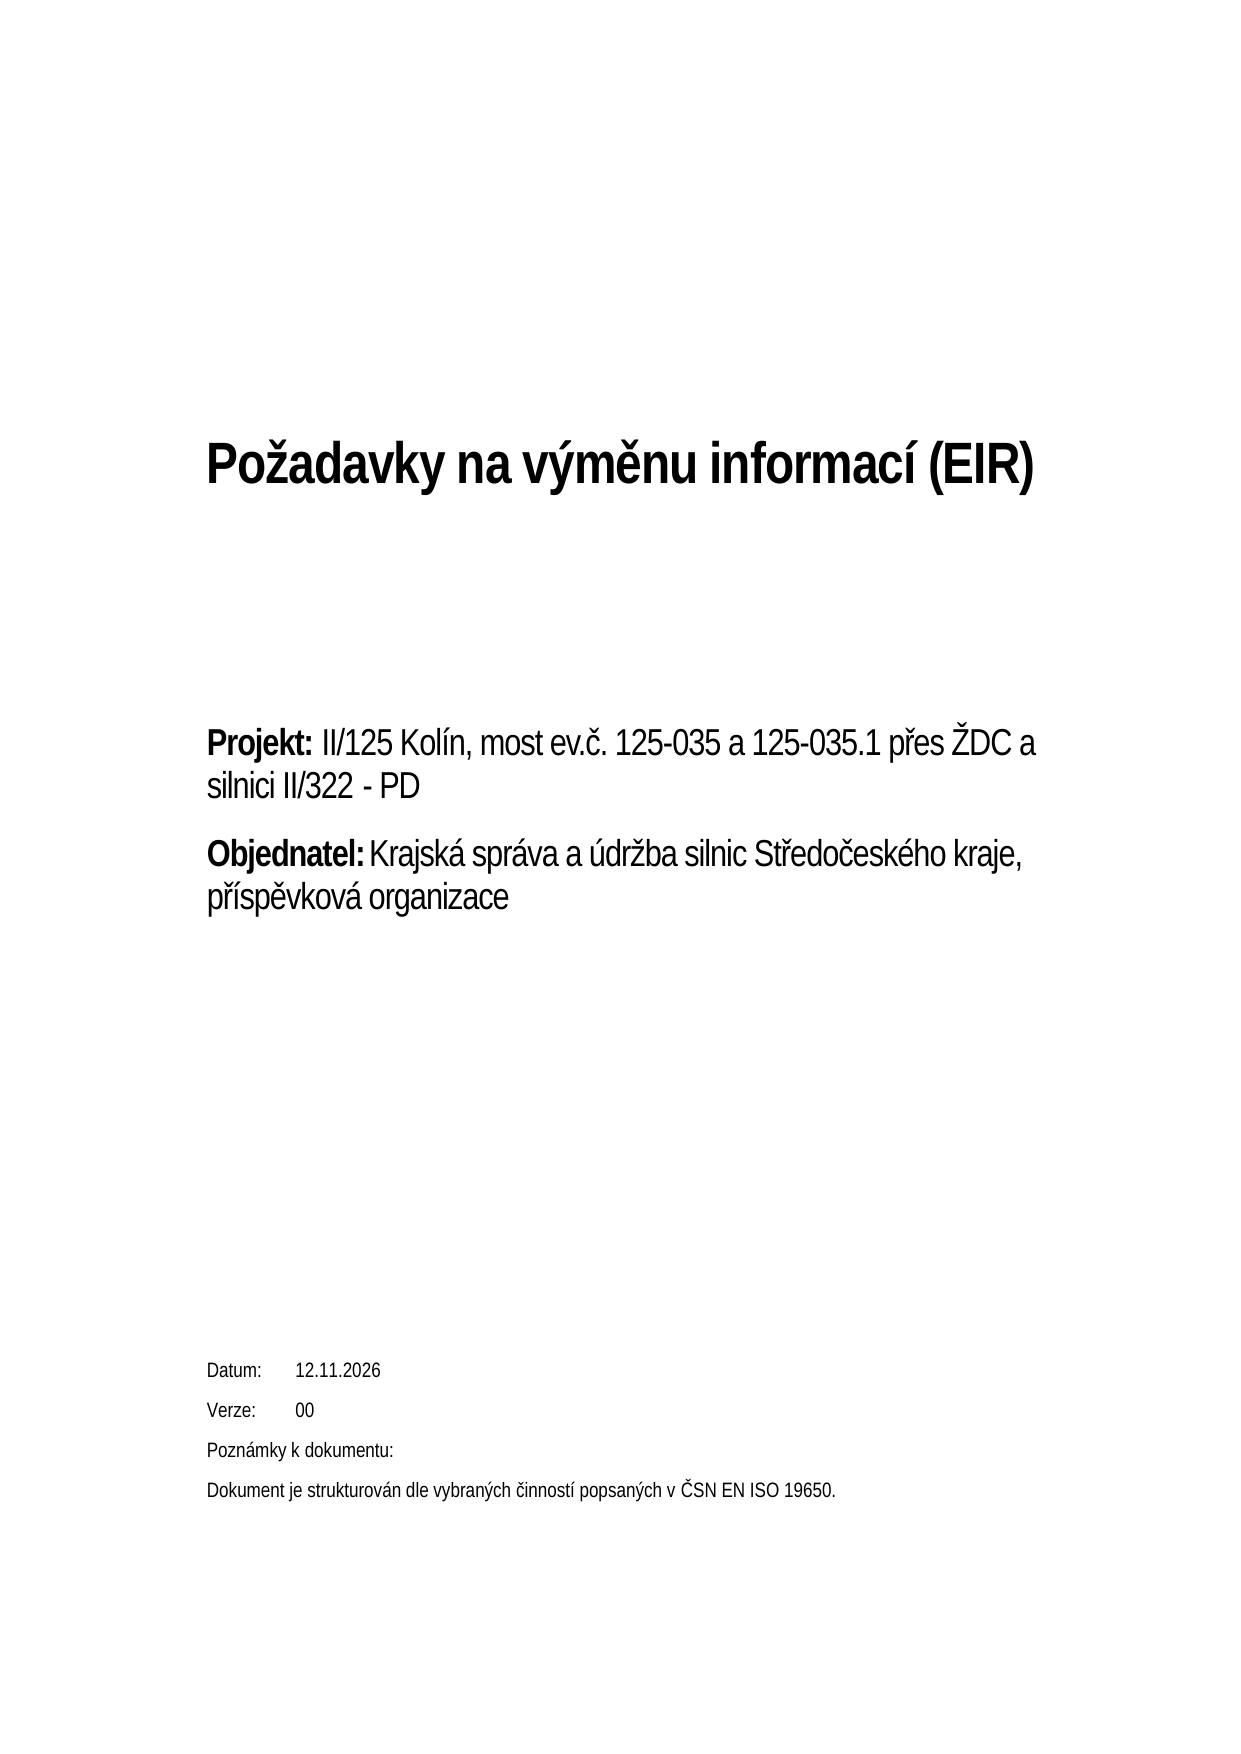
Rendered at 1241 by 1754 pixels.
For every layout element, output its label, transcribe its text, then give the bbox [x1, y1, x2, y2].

text Poznámky k dokumentu: [207, 1438, 1093, 1462]
subtitle Projekt: II/125 Kolín, most ev.č. 125-035 a 125-035.1 přes ŽDC a silnici II/322 - PD [207, 721, 1093, 807]
subtitle Objednatel: Krajská správa a údržba silnic Středočeského kraje, příspěvková organizace [207, 832, 1093, 918]
text Dokument je strukturován dle vybraných činností popsaných v ČSN EN ISO 19650. [207, 1478, 1093, 1502]
title Požadavky na výměnu informací (EIR) [207, 428, 1093, 496]
text Datum: 15.04.2024 [207, 1358, 1093, 1382]
text Verze: 00 [207, 1398, 1093, 1422]
